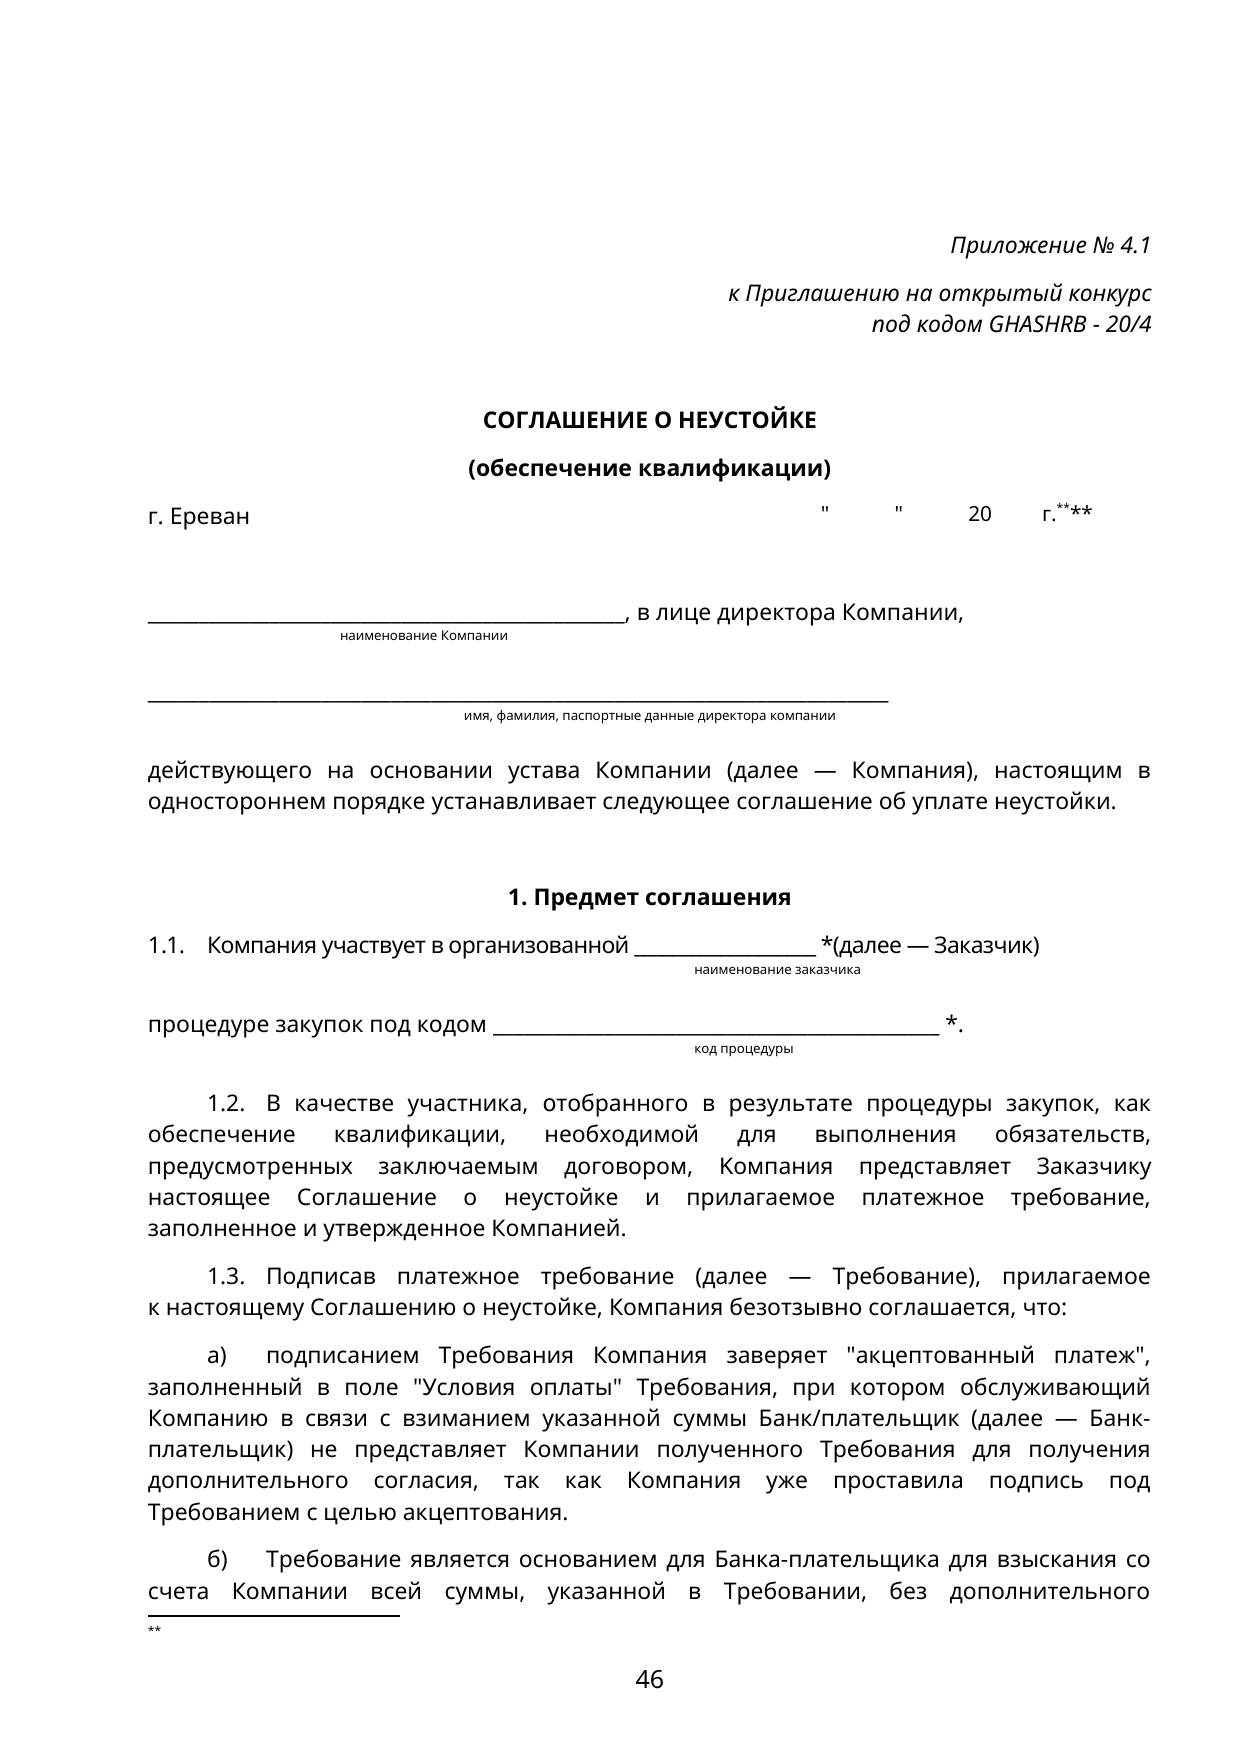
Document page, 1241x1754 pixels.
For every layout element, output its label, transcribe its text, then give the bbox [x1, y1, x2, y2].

text имя, фамилия, паспортные данные директора компании [148, 706, 1152, 737]
table_header " " 20 г.** [635, 500, 1104, 547]
text процедуре закупок под кодом ____________________________________________ *. [148, 1008, 1152, 1039]
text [148, 1543, 1152, 1606]
text к Приглашению на открытый конкурс под кодом GHASHRB - 20/4 [148, 277, 1152, 339]
text действующего на основании устава Компании (далее — Компания), настоящим в одностороннем порядке устанавливает следующее соглашение об уплате неустойки. [148, 754, 1152, 816]
table_header г. Ереван [136, 500, 635, 547]
text 1.2. В качестве участника, օтобранного в результате процедуры закупок, как обеспечение квалификации, необходимой для выполнения обязательств, предусмотренных заключаемым договором, Kомпания представляет Заказчику настоящее Соглашение о неустойке и прилагаемое платежное требование, заполненное и утвержденное Компанией. [148, 1087, 1152, 1243]
text 1.1. Компания участвует в организованной ___________________ *(далее — Заказчик) [148, 929, 1152, 960]
text _______________________________________________, в лице директора Компании, [148, 595, 1152, 627]
text 1.3. Подписав платежное требование (далее — Требование), прилагаемое к настоящему Соглашению о неустойке, Компания безотзывно соглашается, что: [148, 1260, 1152, 1322]
text а) подписанием Требования Компания заверяет "акцептованный платеж", заполненный в поле "Условия оплаты" Требования, при котором обслуживающий Компанию в связи с взиманием указанной суммы Банк/плательщик (далее — Банк-плательщик) не представляет Компании полученного Требования для получения дополнительного согласия, так как Компания уже проставила подпись под Требованием с целью акцептования. [148, 1339, 1152, 1527]
text СОГЛАШЕНИЕ О НЕУСТОЙКЕ [148, 404, 1152, 435]
text наименование Компании [340, 627, 1152, 658]
text Приложение № 4.1 [148, 229, 1152, 260]
text наименование заказчика [694, 960, 1152, 991]
text _________________________________________________________________________ [148, 674, 1152, 706]
text 1. Предмет соглашения [148, 881, 1152, 912]
text (обеспечение квалификации) [148, 452, 1152, 483]
text код процедуры [694, 1039, 1152, 1070]
